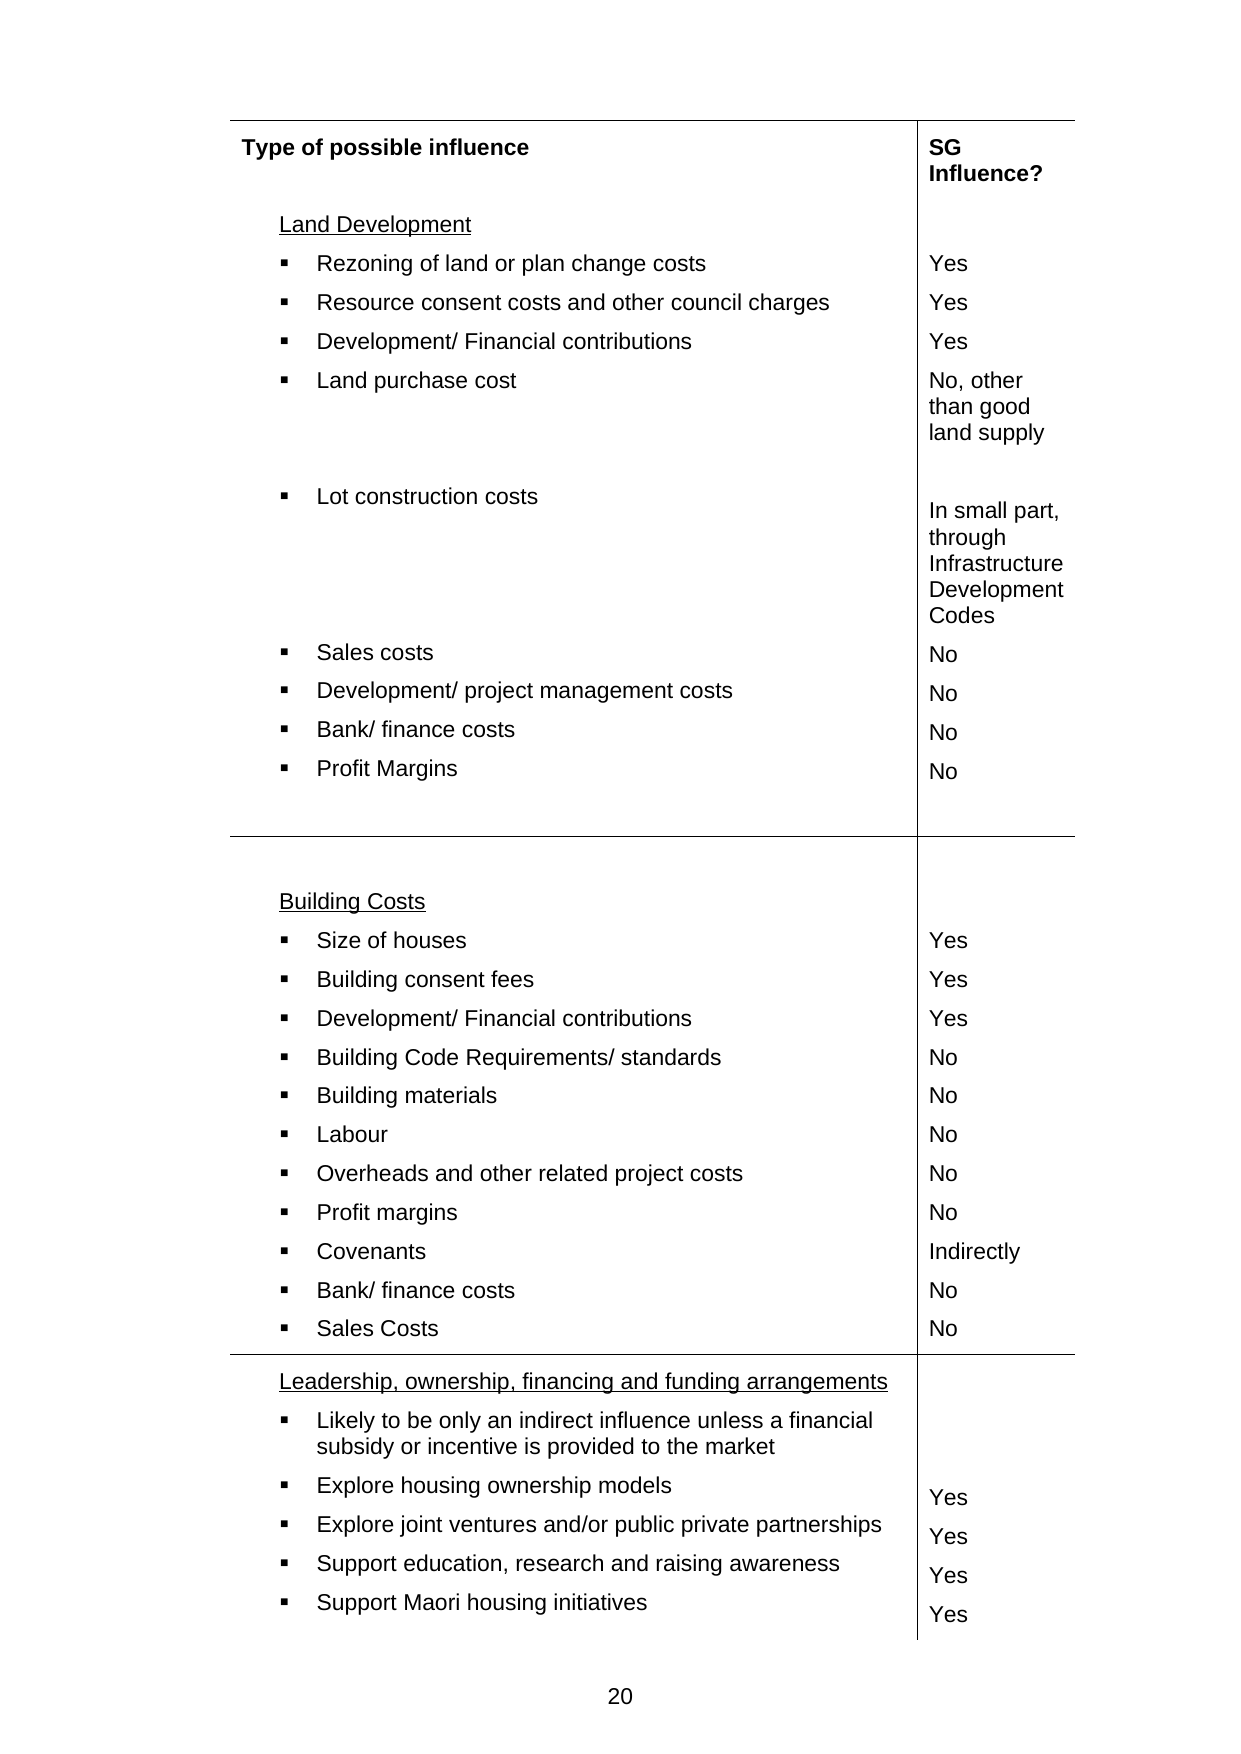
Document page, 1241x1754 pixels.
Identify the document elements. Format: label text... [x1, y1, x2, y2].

table_cell Building Costs Size of houses Building consent fees Development/ Financial contributions Building Code Requirements/ standards Building materials Labour Overheads and other related project costs Profit margins Covenants Bank/ finance costs Sales Costs [230, 837, 917, 1354]
table_cell Yes Yes Yes Yes [918, 1355, 1075, 1640]
table_cell Land Development Rezoning of land or plan change costs Resource consent costs and other council charges Development/ Financial contributions Land purchase cost Lot construction costs Sales costs Development/ project management costs Bank/ finance costs Profit Margins [230, 199, 917, 836]
table_header Type of possible influence [230, 121, 917, 199]
table_cell Leadership, ownership, financing and funding arrangements Likely to be only an indirect influence unless a financial subsidy or incentive is provided to the market Explore housing ownership models Explore joint ventures and/or public private partnerships Support education, research and raising awareness Support Maori housing initiatives [230, 1355, 917, 1640]
table_cell Yes Yes Yes No No No No No Indirectly No No [918, 837, 1075, 1354]
table_header SG Influence? [918, 121, 1075, 199]
table_cell Yes Yes Yes No, other than good land supply In small part, through Infrastructure Development Codes No No No No [918, 199, 1075, 836]
